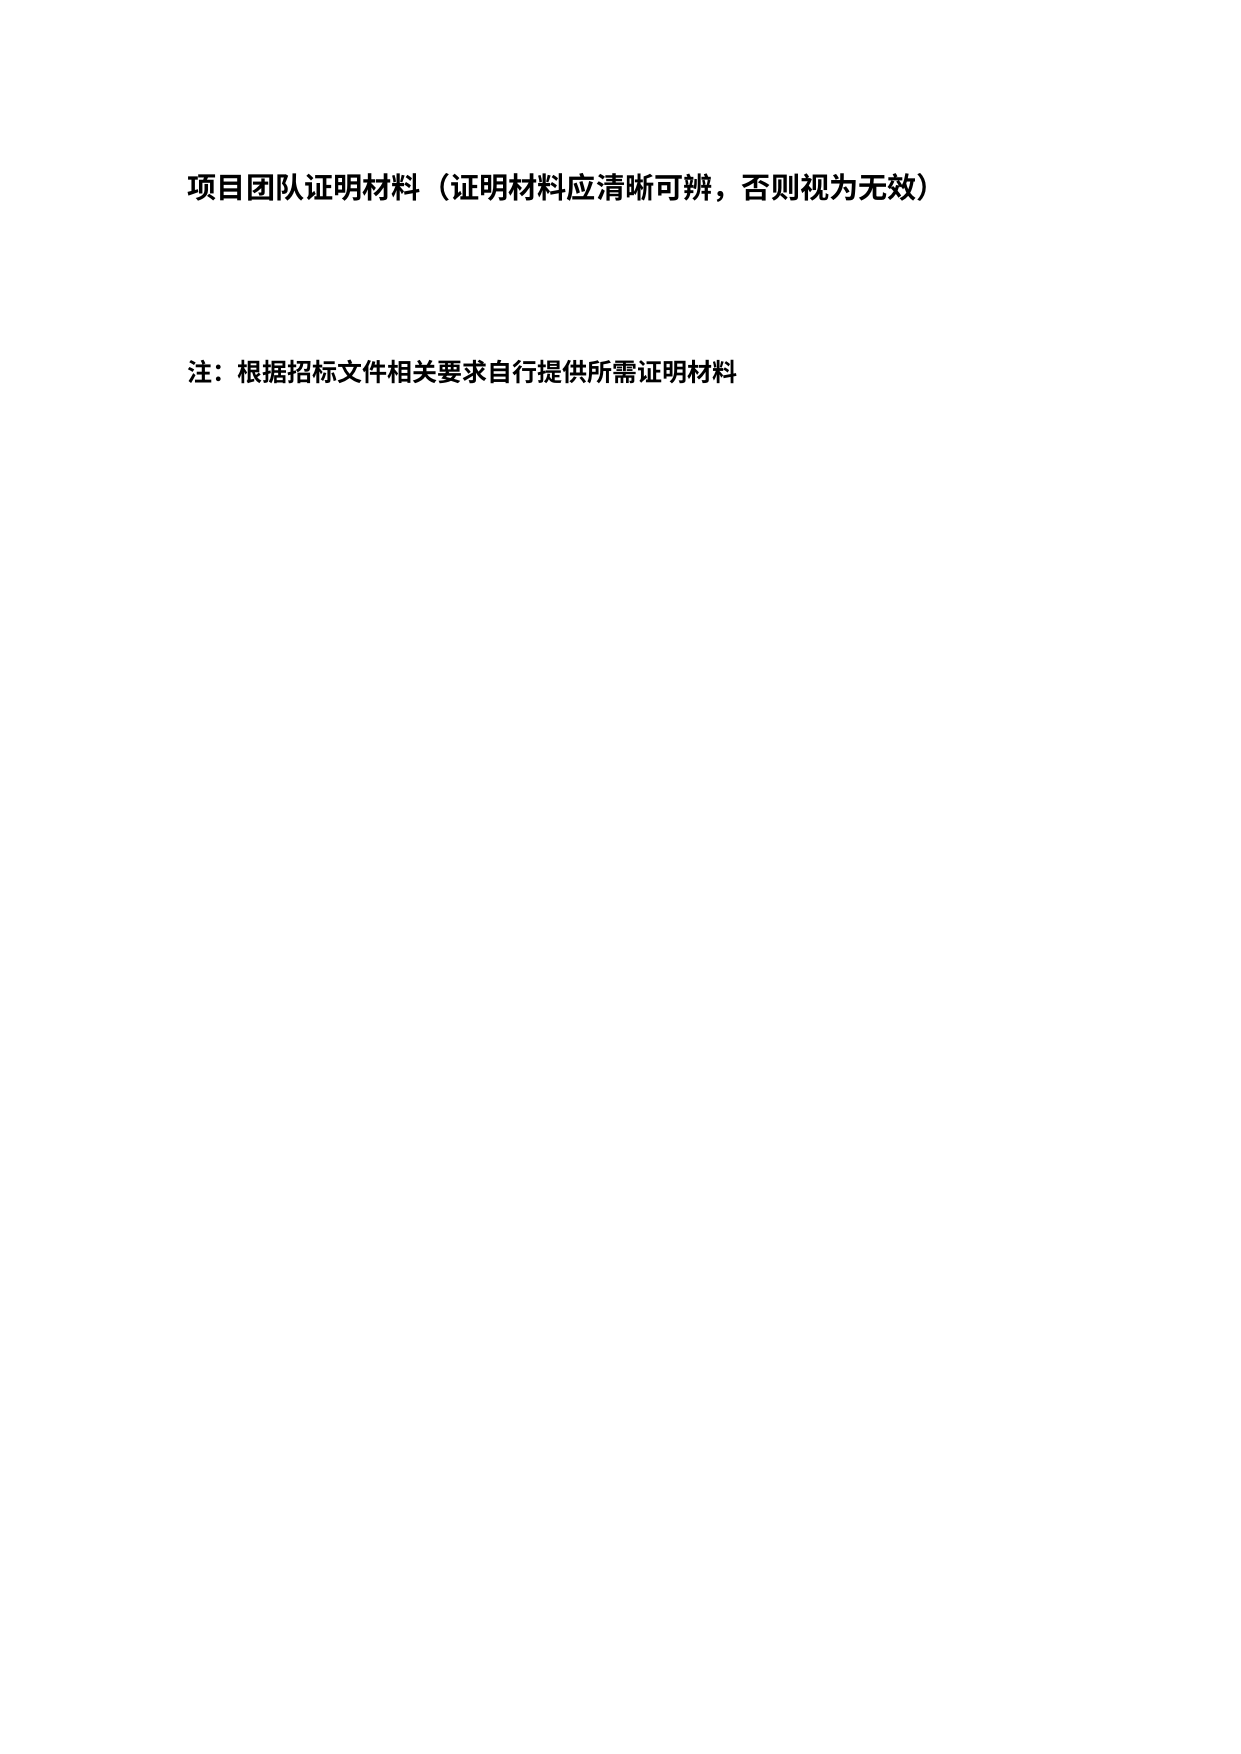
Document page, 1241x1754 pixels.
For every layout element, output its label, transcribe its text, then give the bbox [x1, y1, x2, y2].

text 项目团队证明材料（证明材料应清晰可辨，否则视为无效） [187, 162, 1053, 208]
text 注：根据招标文件相关要求自行提供所需证明材料 [187, 338, 1053, 403]
